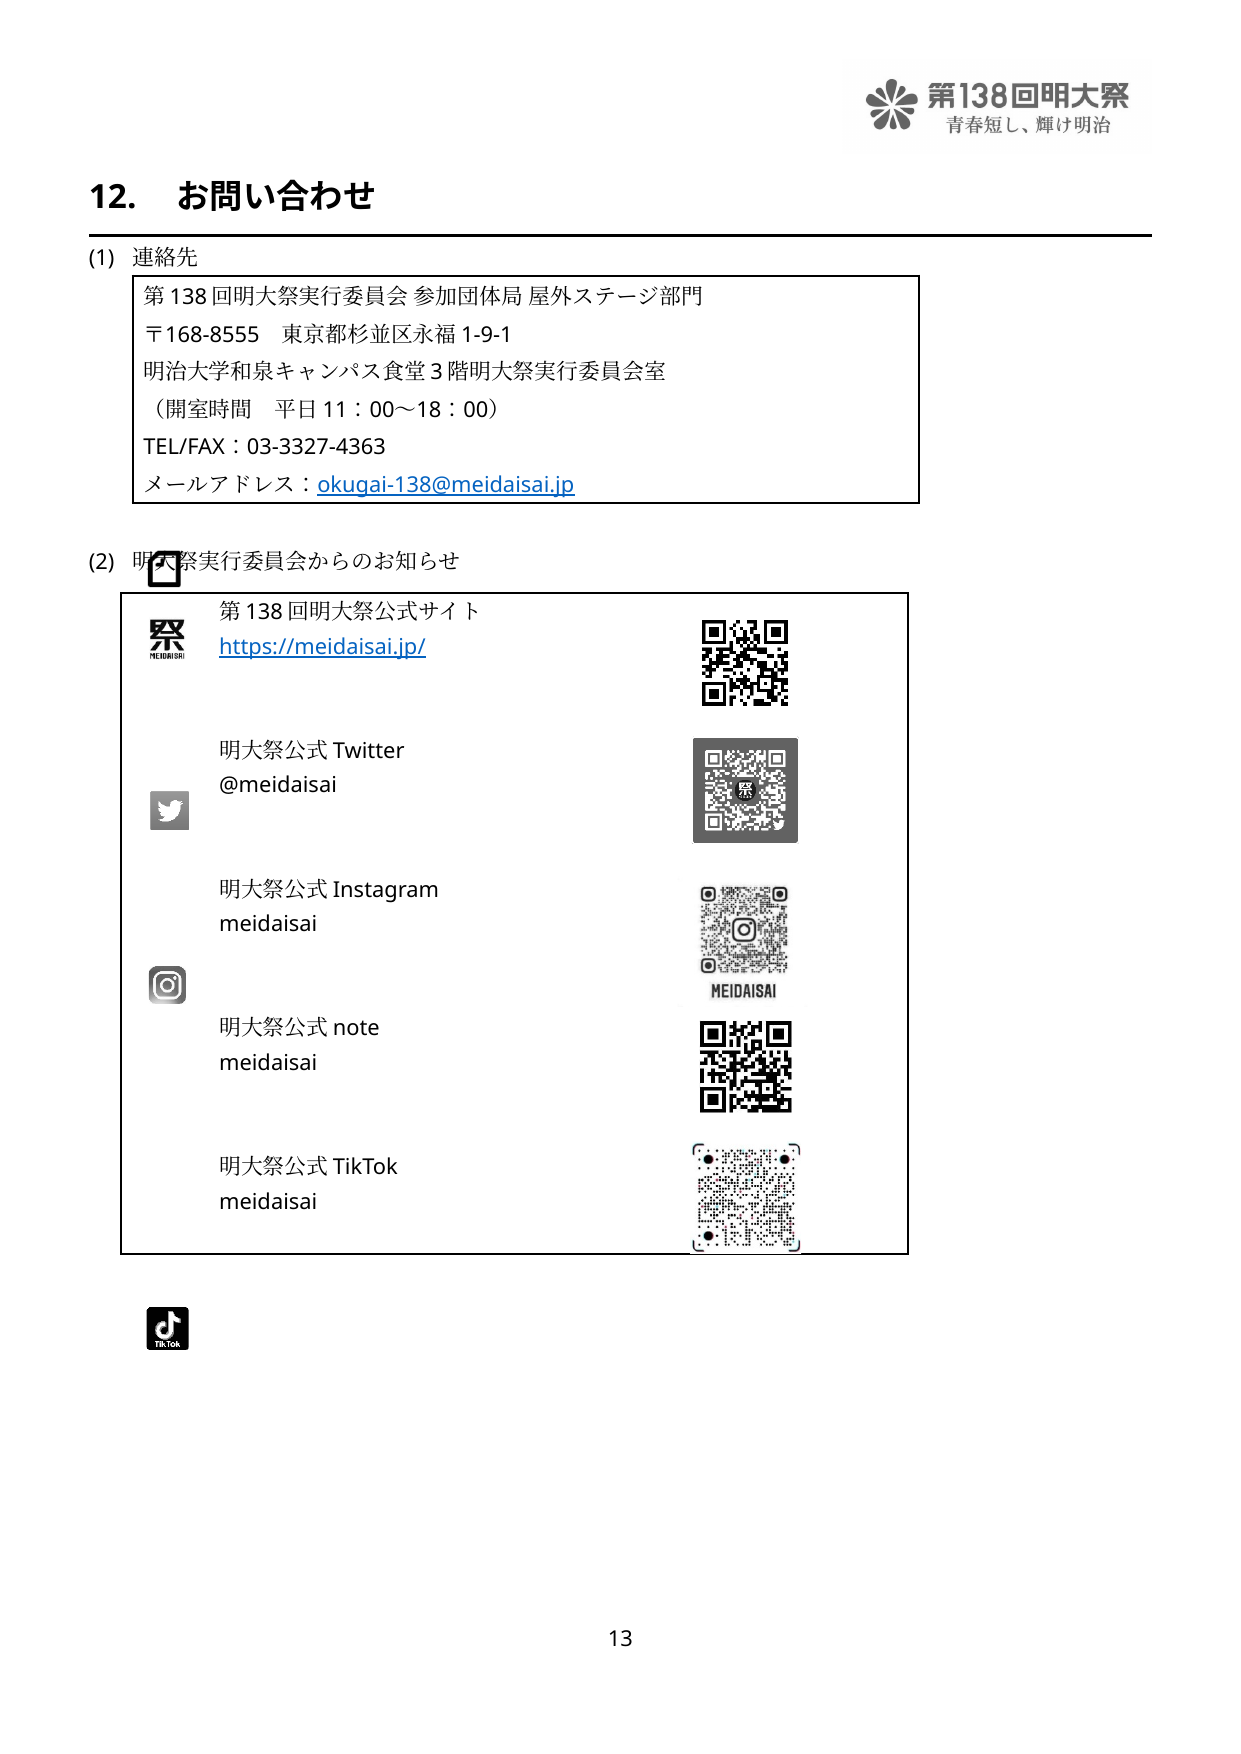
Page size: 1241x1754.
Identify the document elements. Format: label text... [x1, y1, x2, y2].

picture [688, 606, 801, 719]
picture [677, 876, 808, 1007]
table_header 第138回明大祭実行委員会 参加団体局 屋外ステージ部門 〒168-8555 東京都杉並区永福1-9-1 明治大学和泉キャンパス食堂3階明大祭実行委員会室 （開室時間 平日11：00～18：00） TEL/FAX：03-3327-4363 メールアドレス：okugai-138@meidaisai.jp [134, 277, 918, 502]
list 連絡先 [89, 237, 1152, 274]
list 明大祭実行委員会からのお知らせ [203, 541, 1152, 579]
picture [125, 530, 203, 607]
picture [689, 1010, 802, 1123]
picture [690, 1141, 802, 1254]
picture [146, 1307, 189, 1350]
table_header 第138回明大祭公式サイト https://meidaisai.jp/ 明大祭公式Twitter @meidaisai 明大祭公式Instagram meidaisai 明大祭公式note meidaisai 明大祭公式TikTok meidaisai [122, 594, 907, 1253]
list お問い合わせ [89, 157, 1152, 234]
